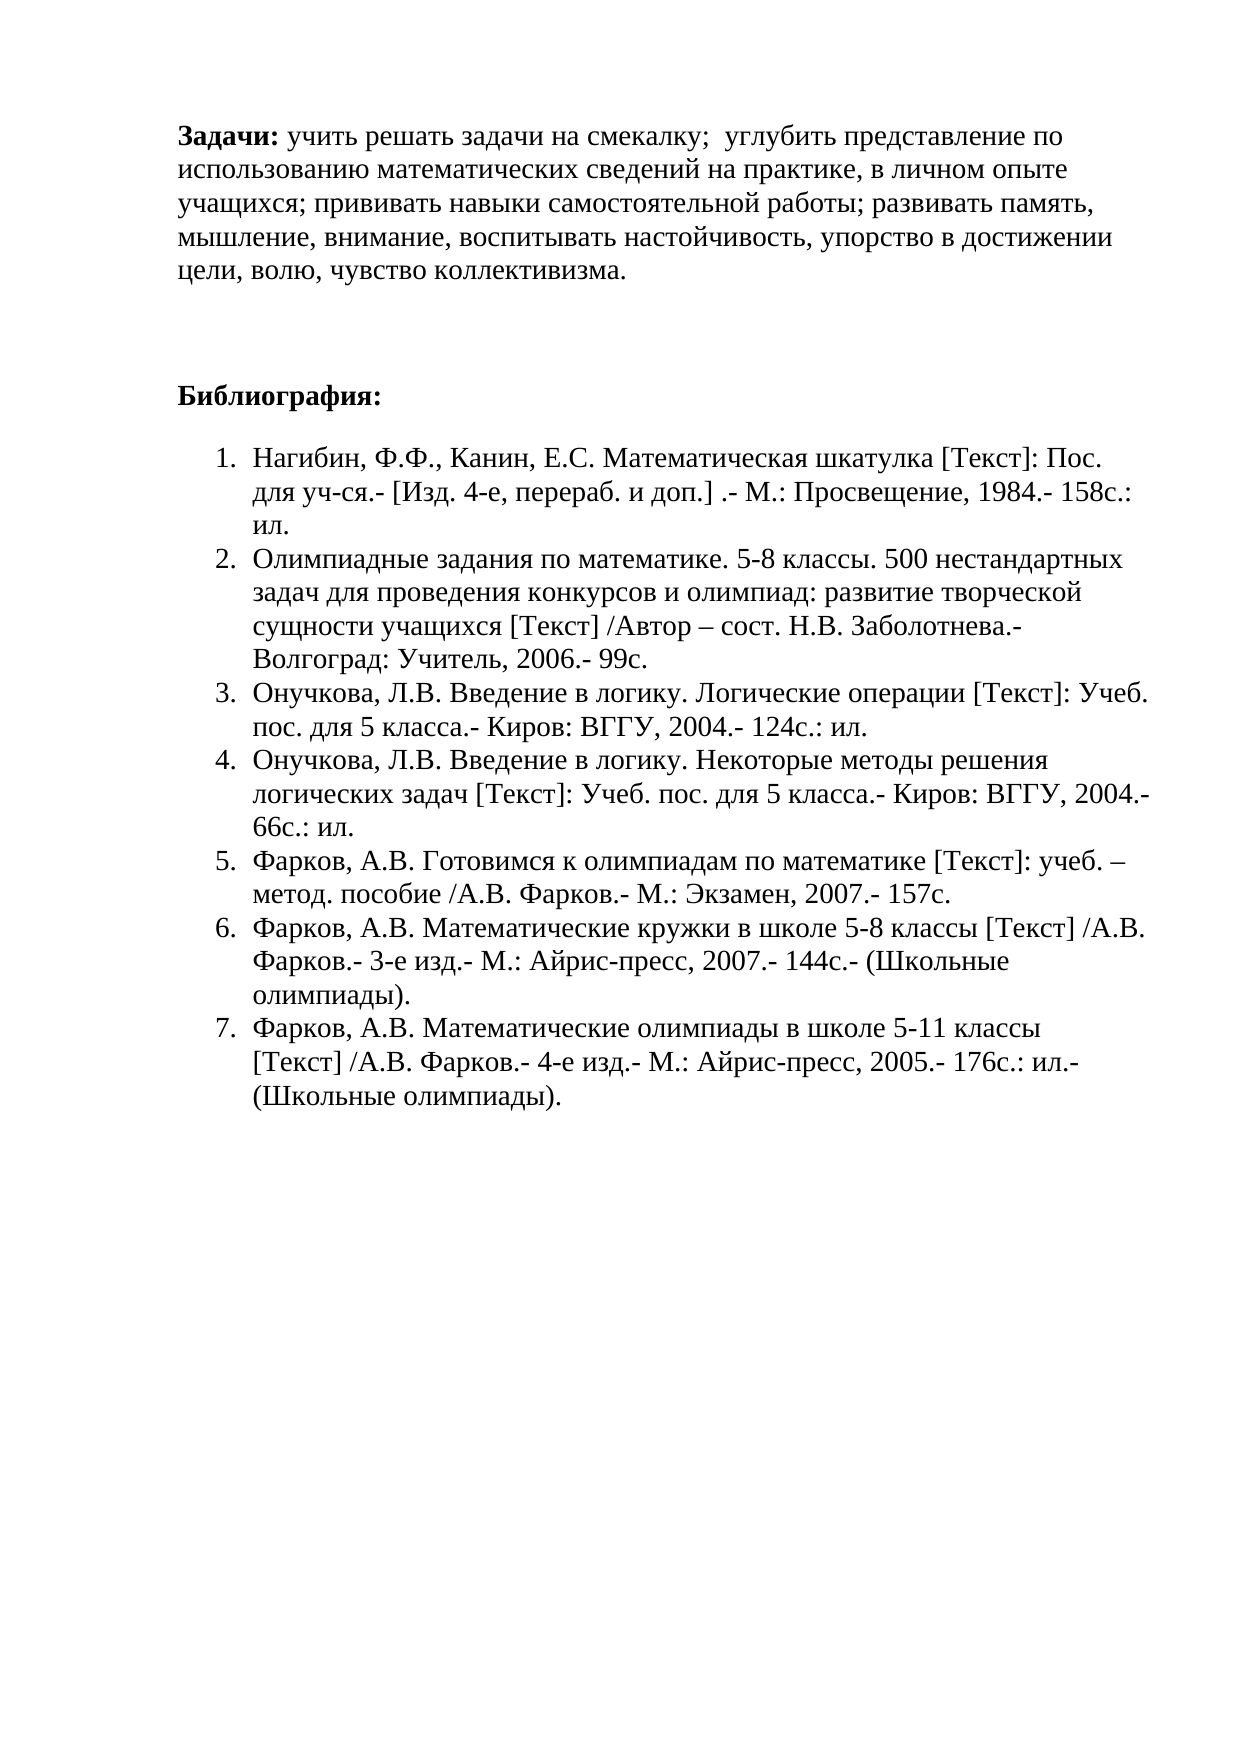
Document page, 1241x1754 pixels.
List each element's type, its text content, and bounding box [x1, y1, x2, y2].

list Фарков, А.В. Готовимся к олимпиадам по математике [Текст]: учеб. – метод. пособие /А.В. Фарков.- М.: Экзамен, 2007.- 157с. [215, 843, 1152, 910]
list Фарков, А.В. Математические кружки в школе 5-8 классы [Текст] /А.В. Фарков.- 3-е изд.- М.: Айрис-пресс, 2007.- 144с.- (Школьные олимпиады). [215, 910, 1152, 1011]
list Фарков, А.В. Математические олимпиады в школе 5-11 классы [Текст] /А.В. Фарков.- 4-е изд.- М.: Айрис-пресс, 2005.- 176с.: ил.- (Школьные олимпиады). [215, 1011, 1152, 1111]
list Олимпиадные задания по математике. 5-8 классы. 500 нестандартных задач для проведения конкурсов и олимпиад: развитие творческой сущности учащихся [Текст] /Автор – сост. Н.В. Заболотнева.- Волгоград: Учитель, 2006.- 99с. [215, 541, 1152, 675]
text Библиография: [177, 378, 1152, 411]
list Онучкова, Л.В. Введение в логику. Некоторые методы решения логических задач [Текст]: Учеб. пос. для 5 класса.- Киров: ВГГУ, 2004.- 66с.: ил. [215, 742, 1152, 843]
list Нагибин, Ф.Ф., Канин, Е.С. Математическая шкатулка [Текст]: Пос. для уч-ся.- [Изд. 4-е, перераб. и доп.] .- М.: Просвещение, 1984.- 158с.: ил. [215, 440, 1152, 541]
list Онучкова, Л.В. Введение в логику. Логические операции [Текст]: Учеб. пос. для 5 класса.- Киров: ВГГУ, 2004.- 124с.: ил. [215, 675, 1152, 742]
text Задачи: учить решать задачи на смекалку; углубить представление по использованию математических сведений на практике, в личном опыте учащихся; прививать навыки самостоятельной работы; развивать память, мышление, внимание, воспитывать настойчивость, упорство в достижении цели, волю, чувство коллективизма. [177, 118, 1152, 286]
